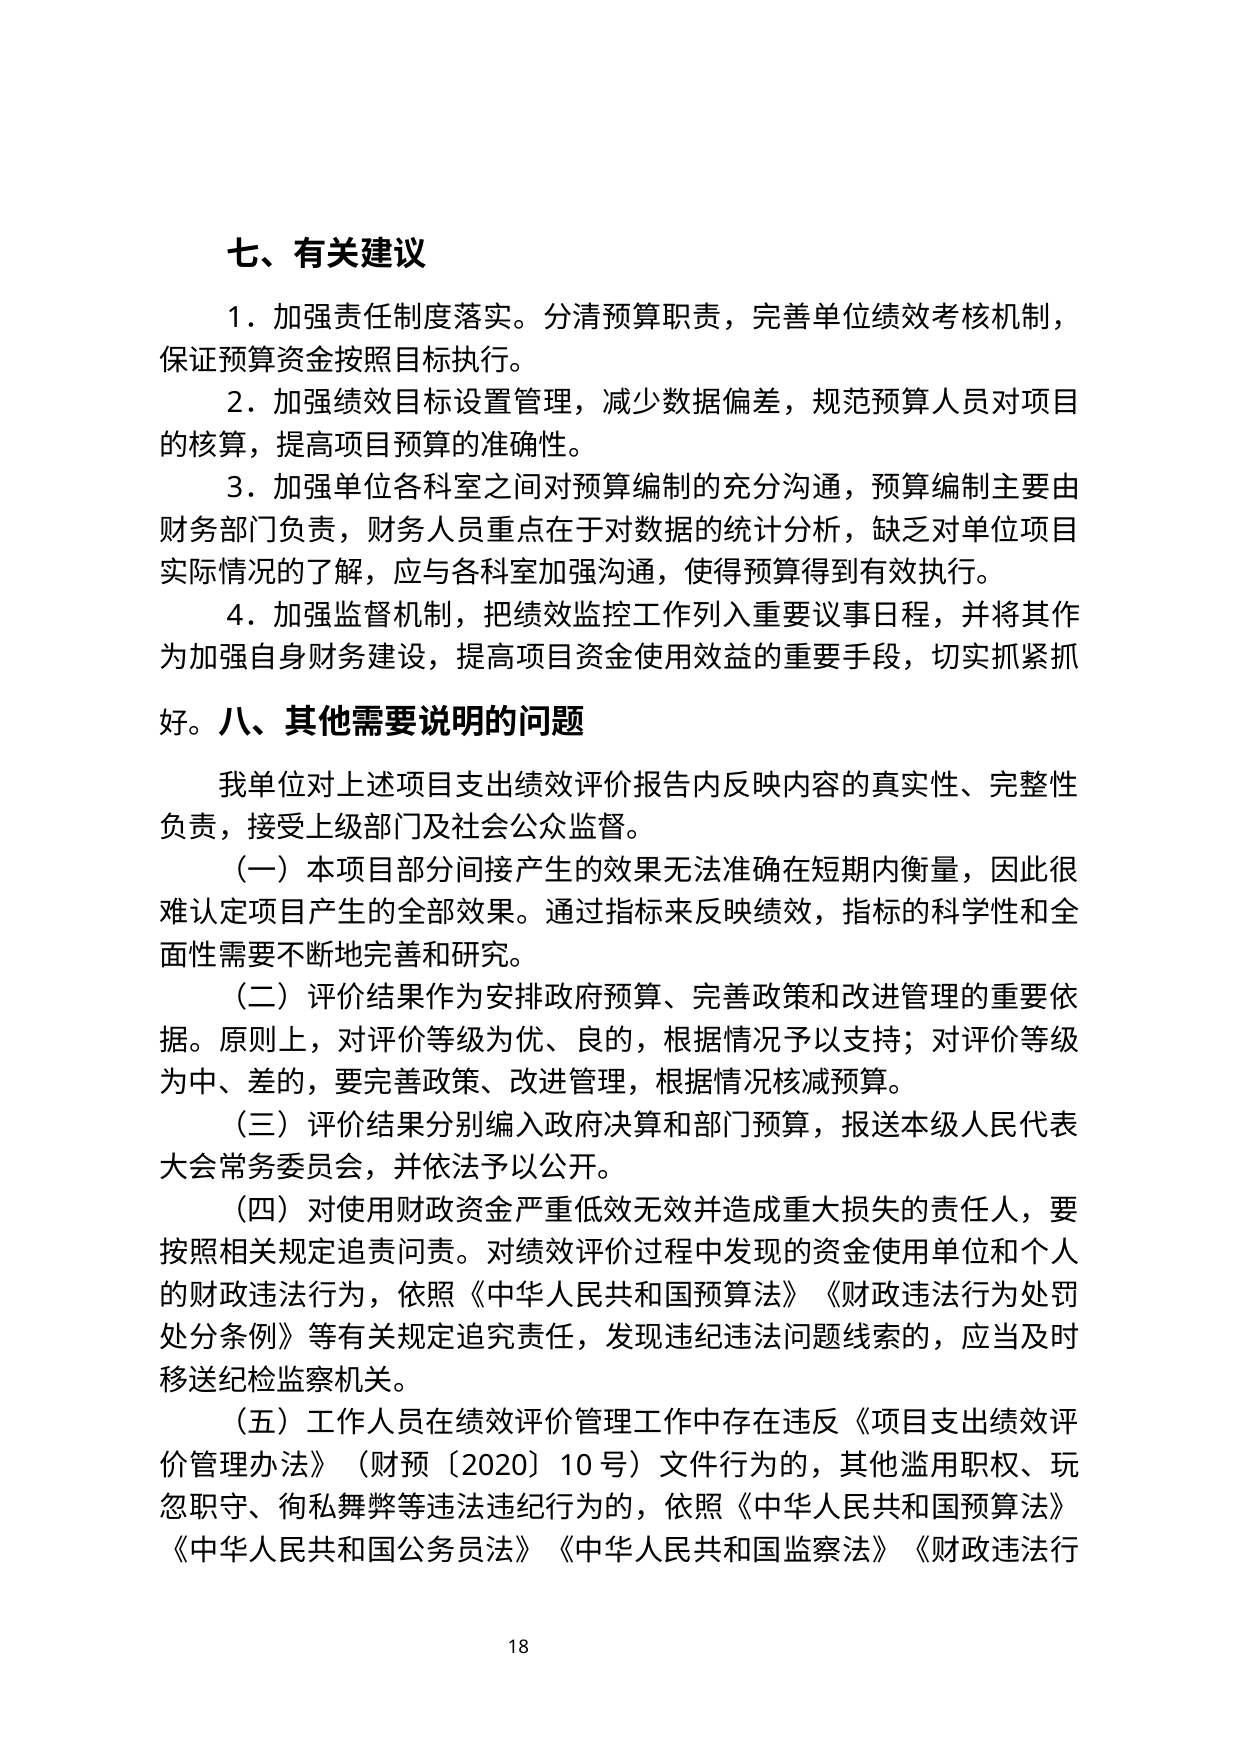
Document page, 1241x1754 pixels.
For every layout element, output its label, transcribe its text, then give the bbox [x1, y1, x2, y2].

text （三）评价结果分别编入政府决算和部门预算，报送本级人民代表大会常务委员会，并依法予以公开。 [159, 1101, 1081, 1186]
subtitle 七、有关建议 [159, 209, 1081, 294]
subtitle 1．加强责任制度落实。分清预算职责，完善单位绩效考核机制，保证预算资金按照目标执行。 [159, 294, 1081, 379]
text 我单位对上述项目支出绩效评价报告内反映内容的真实性、完整性负责，接受上级部门及社会公众监督。 [159, 761, 1081, 846]
text （一）本项目部分间接产生的效果无法准确在短期内衡量，因此很难认定项目产生的全部效果。通过指标来反映绩效，指标的科学性和全面性需要不断地完善和研究。 [159, 846, 1081, 974]
text （四）对使用财政资金严重低效无效并造成重大损失的责任人，要按照相关规定追责问责。对绩效评价过程中发现的资金使用单位和个人的财政违法行为，依照《中华人民共和国预算法》《财政违法行为处罚处分条例》等有关规定追究责任，发现违纪违法问题线索的，应当及时移送纪检监察机关。 [159, 1186, 1081, 1399]
text （二）评价结果作为安排政府预算、完善政策和改进管理的重要依据。原则上，对评价等级为优、良的，根据情况予以支持；对评价等级为中、差的，要完善政策、改进管理，根据情况核减预算。 [159, 974, 1081, 1101]
subtitle 2．加强绩效目标设置管理，减少数据偏差，规范预算人员对项目的核算，提高项目预算的准确性。 [159, 379, 1081, 464]
subtitle 3．加强单位各科室之间对预算编制的充分沟通，预算编制主要由财务部门负责，财务人员重点在于对数据的统计分析，缺乏对单位项目实际情况的了解，应与各科室加强沟通，使得预算得到有效执行。 [159, 464, 1081, 591]
subtitle 4．加强监督机制，把绩效监控工作列入重要议事日程，并将其作为加强自身财务建设，提高项目资金使用效益的重要手段，切实抓紧抓好。八、其他需要说明的问题 [159, 591, 1081, 761]
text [159, 1399, 1081, 1569]
